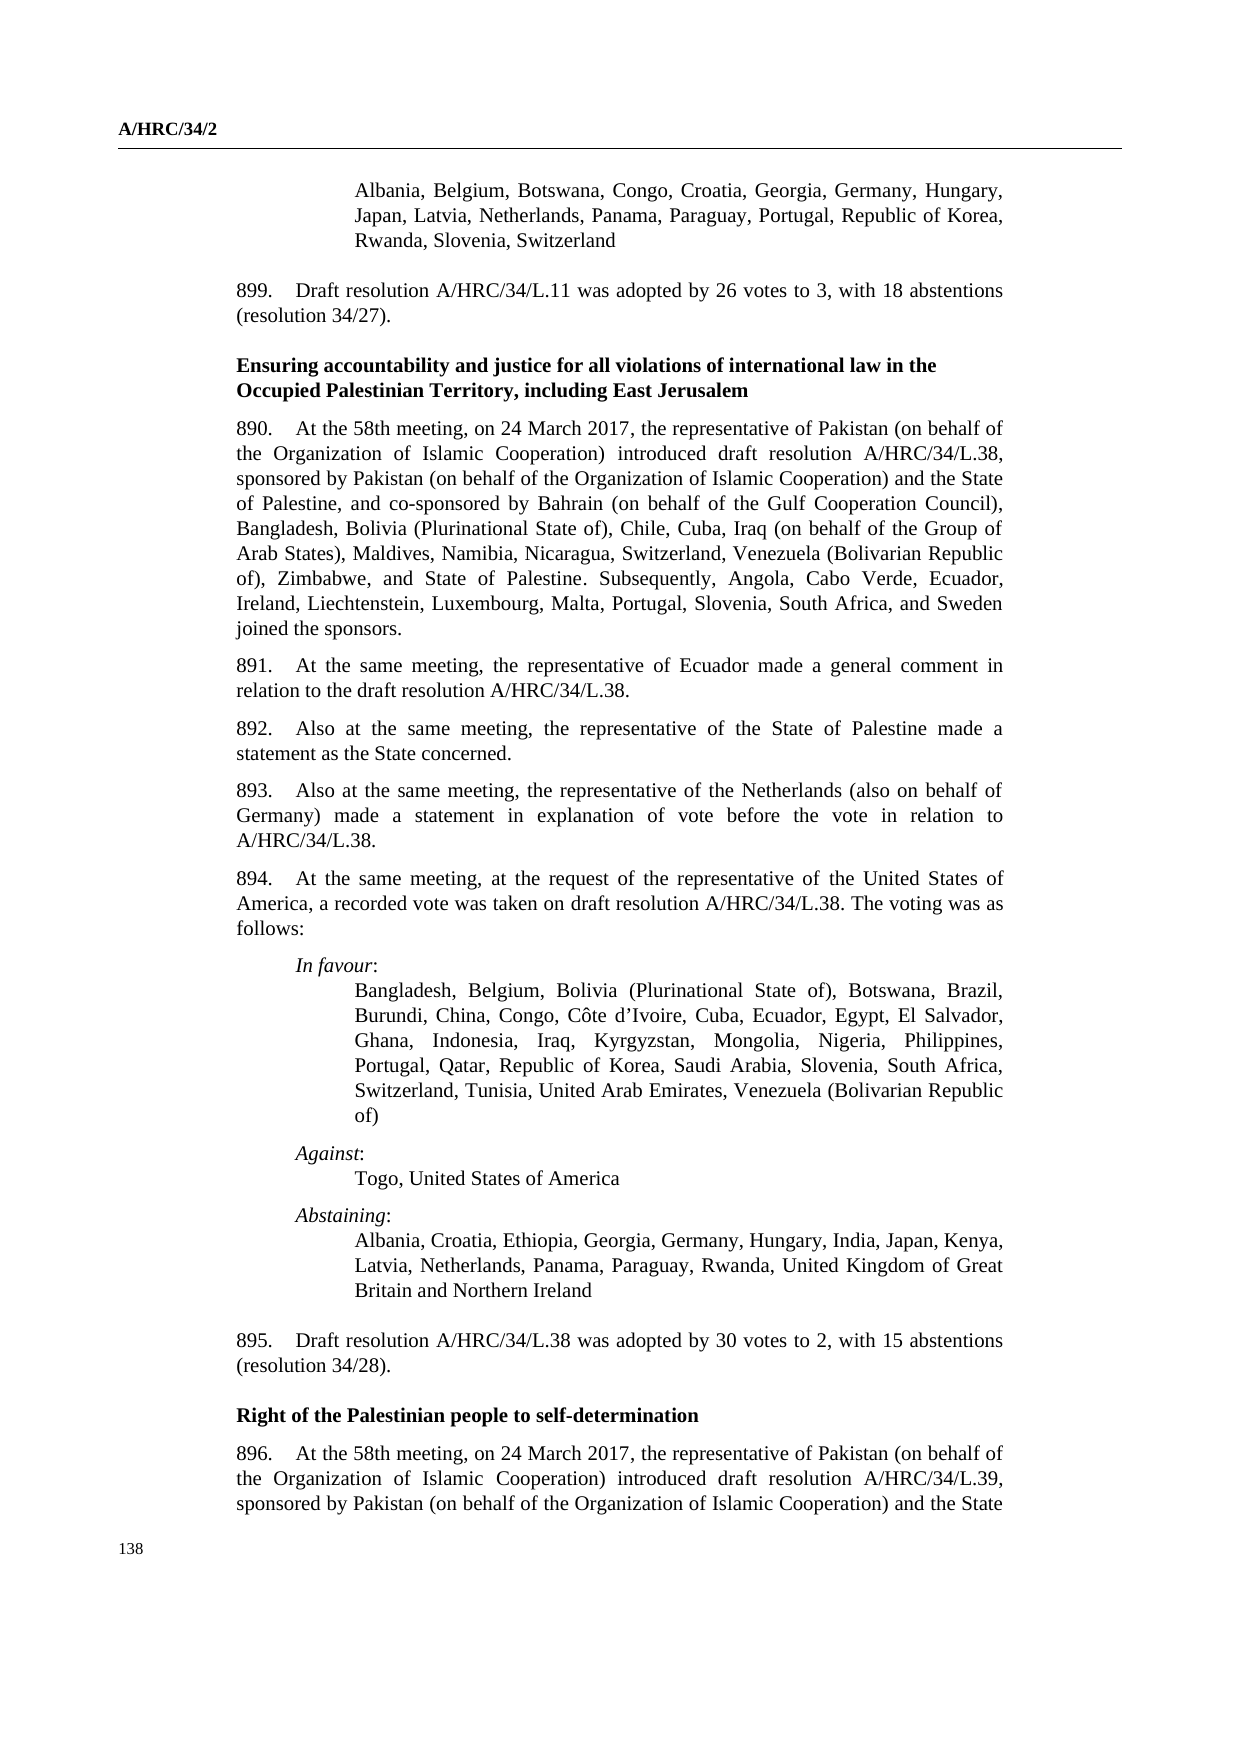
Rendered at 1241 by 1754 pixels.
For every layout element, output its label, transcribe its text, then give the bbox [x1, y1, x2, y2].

text Against: [295, 1140, 1004, 1165]
text Right of the Palestinian people to self-determination [118, 1402, 1004, 1427]
text Albania, Croatia, Ethiopia, Georgia, Germany, Hungary, India, Japan, Kenya, Latvia, Netherlands, Panama, Paraguay, Rwanda, United Kingdom of Great Britain and Northern Ireland [354, 1227, 1004, 1302]
text Bangladesh, Belgium, Bolivia (Plurinational State of), Botswana, Brazil, Burundi, China, Congo, Côte d’Ivoire, Cuba, Ecuador, Egypt, El Salvador, Ghana, Indonesia, Iraq, Kyrgyzstan, Mongolia, Nigeria, Philippines, Portugal, Qatar, Republic of Korea, Saudi Arabia, Slovenia, South Africa, Switzerland, Tunisia, United Arab Emirates, Venezuela (Bolivarian Republic of) [354, 977, 1004, 1127]
text Abstaining: [295, 1202, 1004, 1227]
text 895. Draft resolution A/HRC/34/L.38 was adopted by 30 votes to 2, with 15 abstentions (resolution 34/28). [236, 1327, 1004, 1377]
text 891. At the same meeting, the representative of Ecuador made a general comment in relation to the draft resolution A/HRC/34/L.38. [236, 652, 1004, 702]
text Ensuring accountability and justice for all violations of international law in the Occupied Palestinian Territory, including East Jerusalem [118, 352, 1004, 402]
text Togo, United States of America [354, 1165, 1004, 1190]
text 890. At the 58th meeting, on 24 March 2017, the representative of Pakistan (on behalf of the Organization of Islamic Cooperation) introduced draft resolution A/HRC/34/L.38, sponsored by Pakistan (on behalf of the Organization of Islamic Cooperation) and the State of Palestine, and co-sponsored by Bahrain (on behalf of the Gulf Cooperation Council), Bangladesh, Bolivia (Plurinational State of), Chile, Cuba, Iraq (on behalf of the Group of Arab States), Maldives, Namibia, Nicaragua, Switzerland, Venezuela (Bolivarian Republic of), Zimbabwe, and State of Palestine. Subsequently, Angola, Cabo Verde, Ecuador, Ireland, Liechtenstein, Luxembourg, Malta, Portugal, Slovenia, South Africa, and Sweden joined the sponsors. [236, 415, 1004, 640]
text 892. Also at the same meeting, the representative of the State of Palestine made a statement as the State concerned. [236, 715, 1004, 765]
text 893. Also at the same meeting, the representative of the Netherlands (also on behalf of Germany) made a statement in explanation of vote before the vote in relation to A/HRC/34/L.38. [236, 777, 1004, 852]
text 899. Draft resolution A/HRC/34/L.11 was adopted by 26 votes to 3, with 18 abstentions (resolution 34/27). [236, 277, 1004, 327]
text In favour: [295, 952, 1004, 977]
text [236, 1440, 1004, 1515]
text 894. At the same meeting, at the request of the representative of the United States of America, a recorded vote was taken on draft resolution A/HRC/34/L.38. The voting was as follows: [236, 865, 1004, 940]
text Albania, Belgium, Botswana, Congo, Croatia, Georgia, Germany, Hungary, Japan, Latvia, Netherlands, Panama, Paraguay, Portugal, Republic of Korea, Rwanda, Slovenia, Switzerland [354, 177, 1004, 252]
